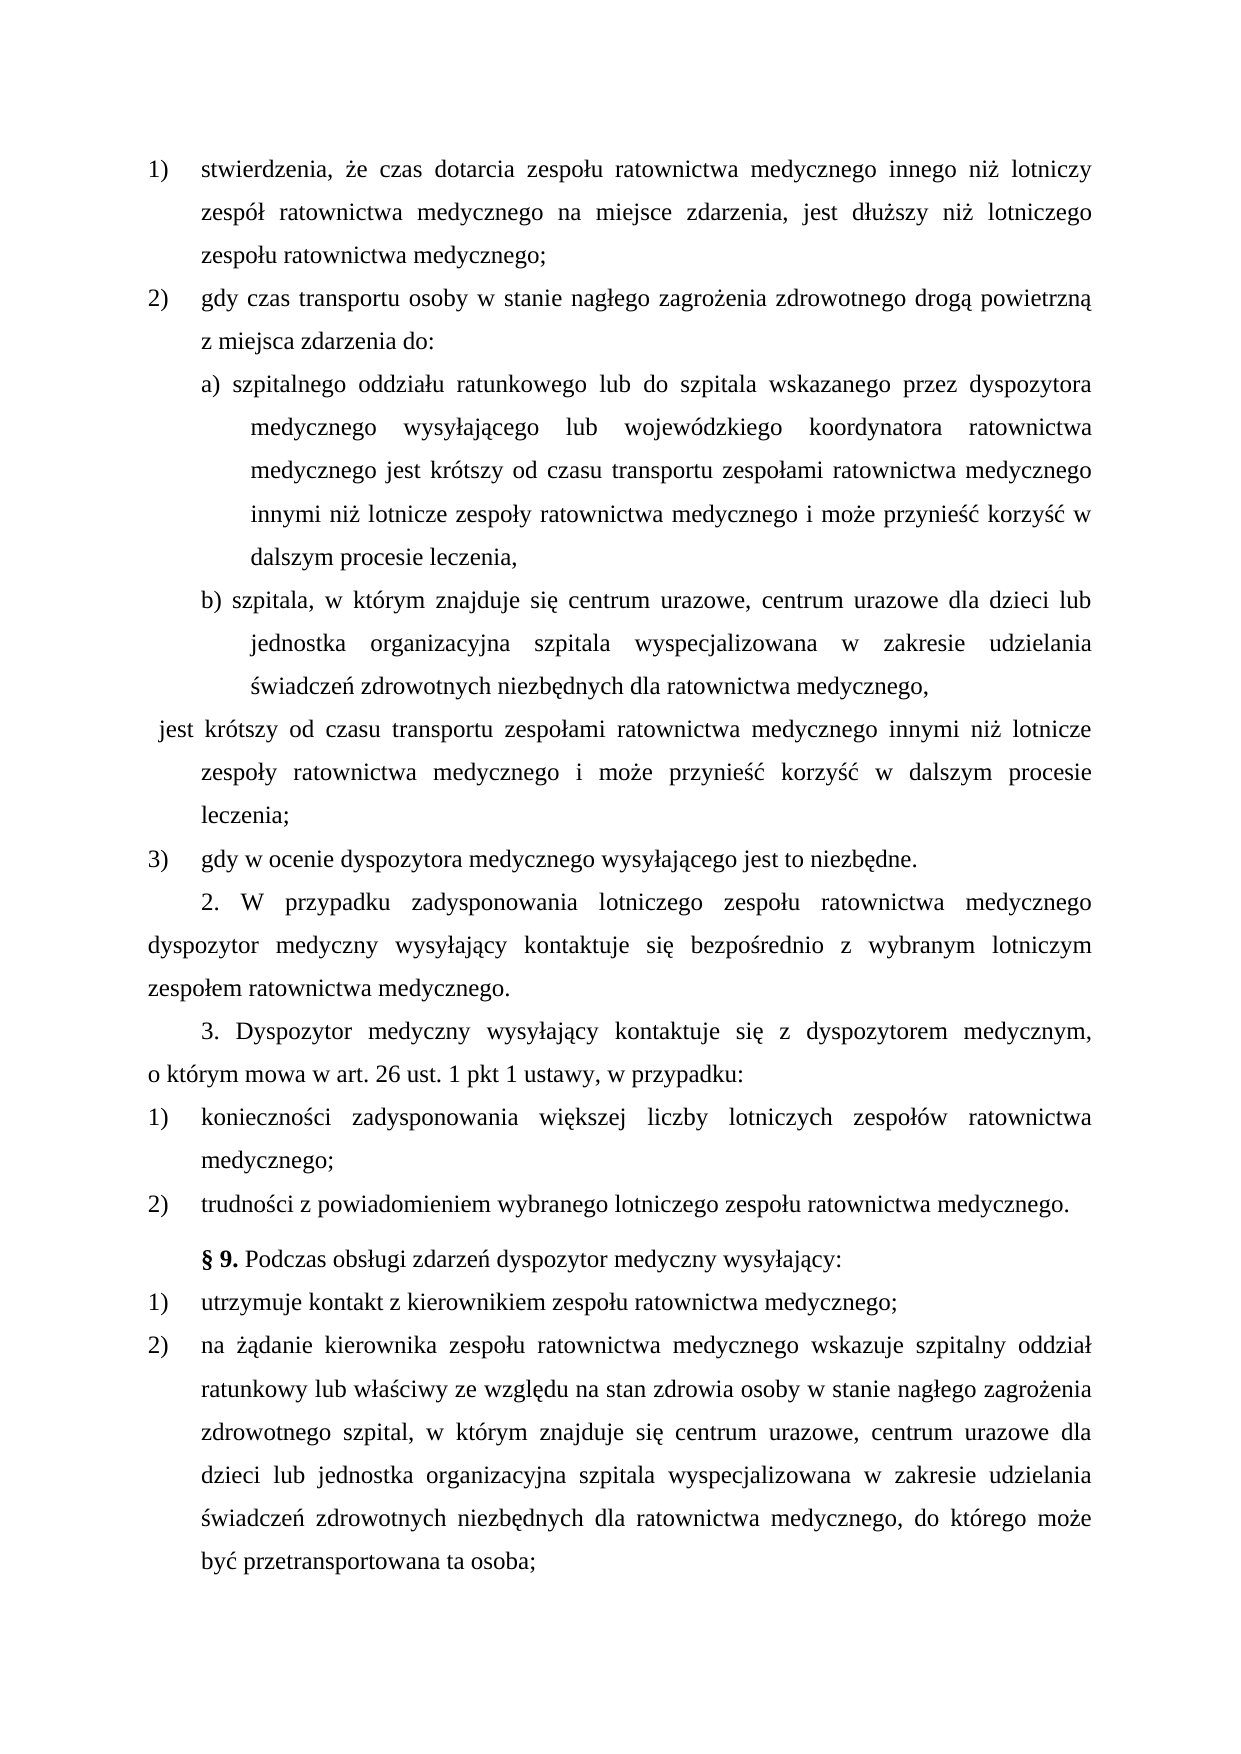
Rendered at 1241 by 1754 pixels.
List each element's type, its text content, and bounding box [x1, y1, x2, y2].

text a) szpitalnego oddziału ratunkowego lub do szpitala wskazanego przez dyspozytora medycznego wysyłającego lub wojewódzkiego koordynatora ratownictwa medycznego jest krótszy od czasu transportu zespołami ratownictwa medycznego innymi niż lotnicze zespoły ratownictwa medycznego i może przynieść korzyść w dalszym procesie leczenia, [201, 369, 1093, 571]
text 3. Dyspozytor medyczny wysyłający kontaktuje się z dyspozytorem medycznym, o którym mowa w art. 26 ust. 1 pkt 1 ustawy, w przypadku: [148, 1016, 1093, 1088]
text 2. W przypadku zadysponowania lotniczego zespołu ratownictwa medycznego dyspozytor medyczny wysyłający kontaktuje się bezpośrednio z wybranym lotniczym zespołem ratownictwa medycznego. [148, 887, 1093, 1002]
text 2) trudności z powiadomieniem wybranego lotniczego zespołu ratownictwa medycznego. [148, 1189, 1093, 1217]
text jest krótszy od czasu transportu zespołami ratownictwa medycznego innymi niż lotnicze zespoły ratownictwa medycznego i może przynieść korzyść w dalszym procesie leczenia; [148, 714, 1093, 829]
text 2) gdy czas transportu osoby w stanie nagłego zagrożenia zdrowotnego drogą powietrzną z miejsca zdarzenia do: [148, 283, 1093, 355]
text § 9. Podczas obsługi zdarzeń dyspozytor medyczny wysyłający: [148, 1244, 1093, 1273]
text 3) gdy w ocenie dyspozytora medycznego wysyłającego jest to niezbędne. [148, 844, 1093, 872]
text 1) konieczności zadysponowania większej liczby lotniczych zespołów ratownictwa medycznego; [148, 1102, 1093, 1174]
text 1) stwierdzenia, że czas dotarcia zespołu ratownictwa medycznego innego niż lotniczy zespół ratownictwa medycznego na miejsce zdarzenia, jest dłuższy niż lotniczego zespołu ratownictwa medycznego; [148, 154, 1093, 269]
text b) szpitala, w którym znajduje się centrum urazowe, centrum urazowe dla dzieci lub jednostka organizacyjna szpitala wyspecjalizowana w zakresie udzielania świadczeń zdrowotnych niezbędnych dla ratownictwa medycznego, [201, 585, 1093, 700]
text 1) utrzymuje kontakt z kierownikiem zespołu ratownictwa medycznego; [148, 1287, 1093, 1316]
text 2) na żądanie kierownika zespołu ratownictwa medycznego wskazuje szpitalny oddział ratunkowy lub właściwy ze względu na stan zdrowia osoby w stanie nagłego zagrożenia zdrowotnego szpital, w którym znajduje się centrum urazowe, centrum urazowe dla dzieci lub jednostka organizacyjna szpitala wyspecjalizowana w zakresie udzielania świadczeń zdrowotnych niezbędnych dla ratownictwa medycznego, do którego może być przetransportowana ta osoba; [148, 1331, 1093, 1575]
